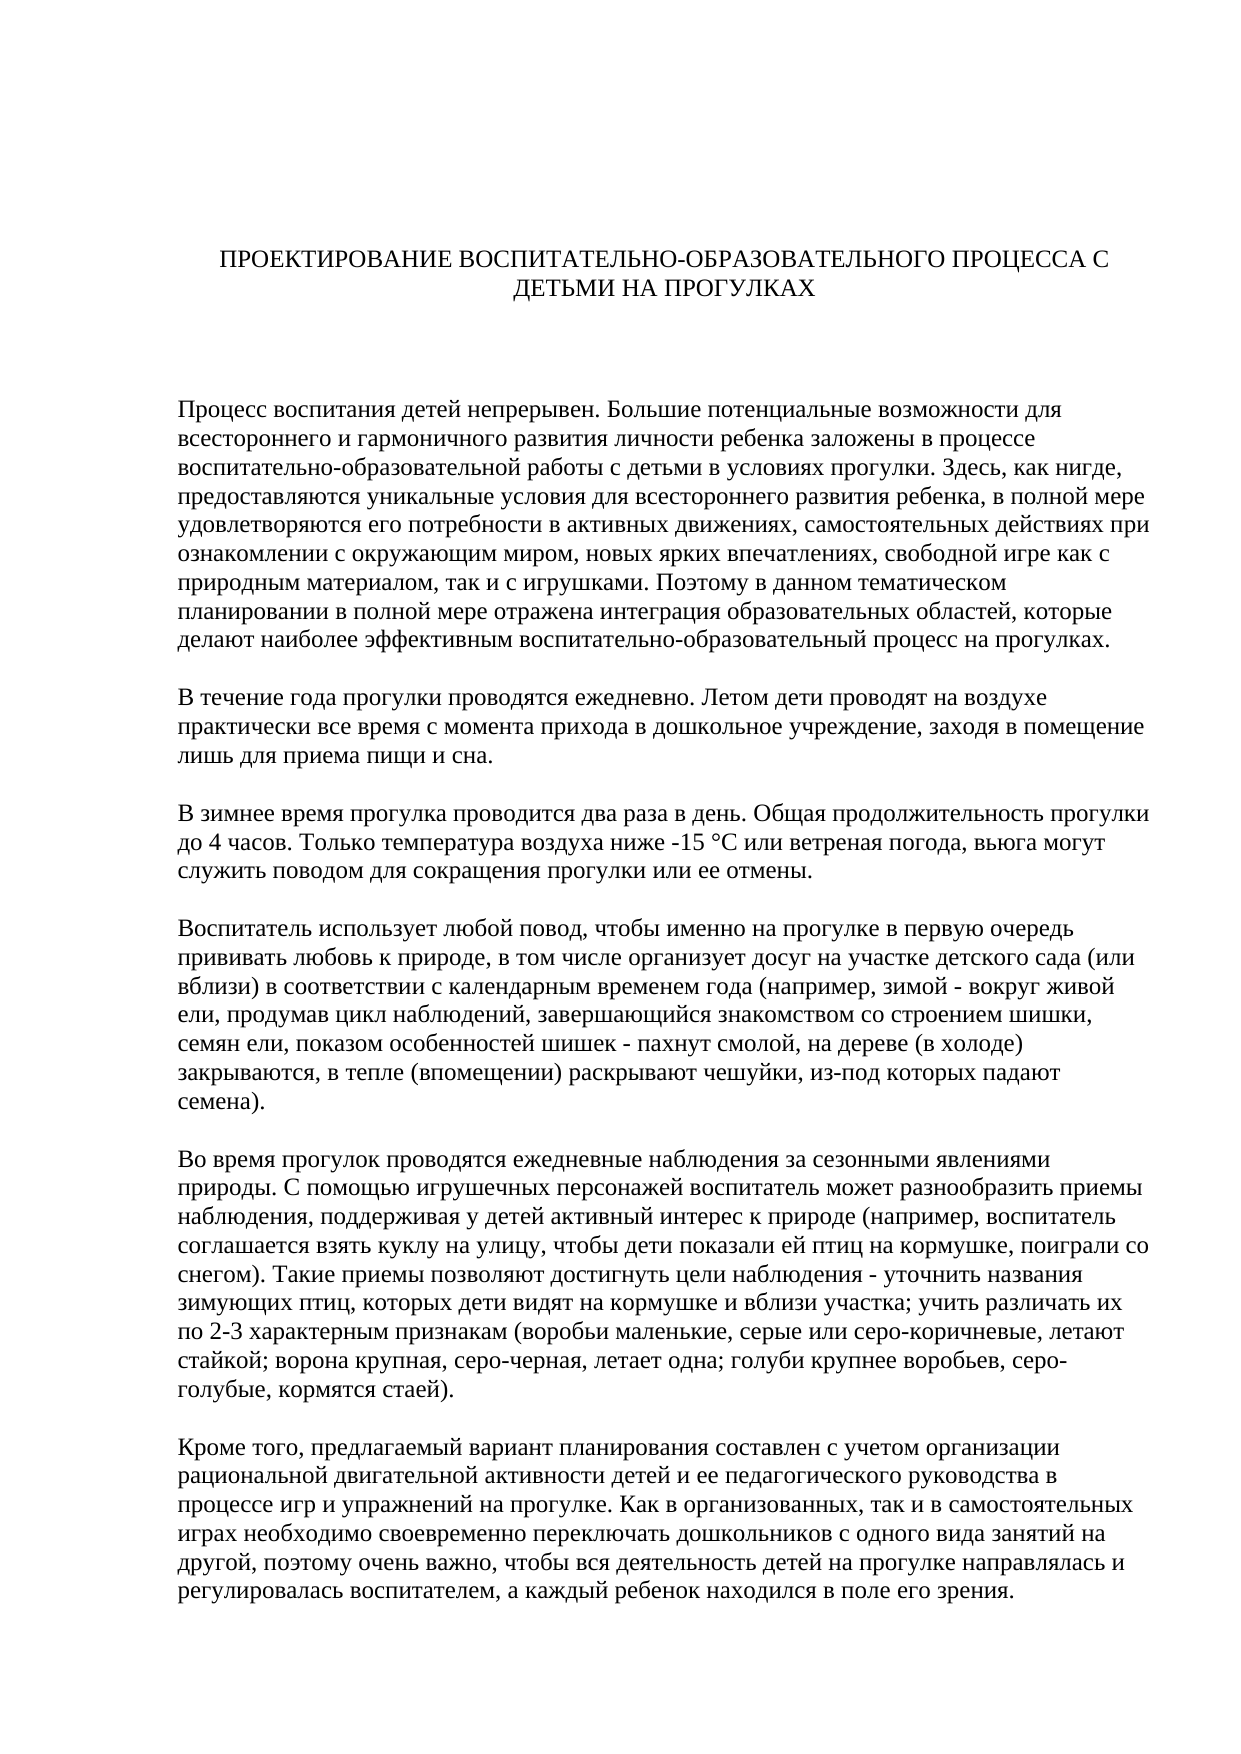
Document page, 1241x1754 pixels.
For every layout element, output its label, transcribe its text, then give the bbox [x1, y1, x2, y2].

text ПРОЕКТИРОВАНИЕ ВОСПИТАТЕЛЬНО-ОБРАЗОВАТЕЛЬНОГО ПРОЦЕССА С ДЕТЬМИ НА ПРОГУЛКАХ [177, 244, 1152, 302]
text В течение года прогулки проводятся ежедневно. Летом дети проводят на воздухе практически все время с момента прихода в дошкольное учреждение, заходя в помещение лишь для приема пищи и сна. [177, 682, 1152, 769]
text В зимнее время прогулка проводится два раза в день. Общая продолжительность прогулки до 4 часов. Только температура воздуха ниже -15 °С или ветреная погода, вьюга могут служить поводом для сокращения прогулки или ее отмены. [177, 798, 1152, 884]
text Кроме того, предлагаемый вариант планирования составлен с учетом организации рациональной двигательной активности детей и ее педагогического руководства в процессе игр и упражнений на прогулке. Как в организованных, так и в самостоятельных играх необходимо своевременно переключать дошкольников с одного вида занятий на другой, поэтому очень важно, чтобы вся деятельность детей на прогулке направлялась и регулировалась воспитателем, а каждый ребенок находился в поле его зрения. [177, 1432, 1152, 1604]
text Процесс воспитания детей непрерывен. Большие потенциальные возможности для всестороннего и гармоничного развития личности ребенка заложены в процессе воспитательно-образовательной работы с детьми в условиях прогулки. Здесь, как нигде, предоставляются уникальные условия для всестороннего развития ребенка, в полной мере удовлетворяются его потребности в активных движениях, самостоятельных действиях при ознакомлении с окружающим миром, новых ярких впечатлениях, свободной игре как с природным материалом, так и с игрушками. Поэтому в данном тематическом планировании в полной мере отражена интеграция образовательных областей, которые делают наиболее эффективным воспитательно-образовательный процесс на прогулках. [177, 394, 1152, 653]
text Во время прогулок проводятся ежедневные наблюдения за сезонными явлениями природы. С помощью игрушечных персонажей воспитатель может разнообразить приемы наблюдения, поддерживая у детей активный интерес к природе (например, воспитатель соглашается взять куклу на улицу, чтобы дети показали ей птиц на кормушке, поиграли со снегом). Такие приемы позволяют достигнуть цели наблюдения - уточнить названия зимующих птиц, которых дети видят на кормушке и вблизи участка; учить различать их по 2-3 характерным признакам (воробьи маленькие, серые или серо-коричневые, летают стайкой; ворона крупная, серо-черная, летает одна; голуби крупнее воробьев, серо-голубые, кормятся стаей). [177, 1144, 1152, 1402]
text Воспитатель использует любой повод, чтобы именно на прогулке в первую очередь прививать любовь к природе, в том числе организует досуг на участке детского сада (или вблизи) в соответствии с календарным временем года (например, зимой - вокруг живой ели, продумав цикл наблюдений, завершающийся знакомством со строением шишки, семян ели, показом особенностей шишек - пахнут смолой, на дереве (в холоде) закрываются, в тепле (впомещении) раскрывают чешуйки, из-под которых падают семена). [177, 913, 1152, 1114]
